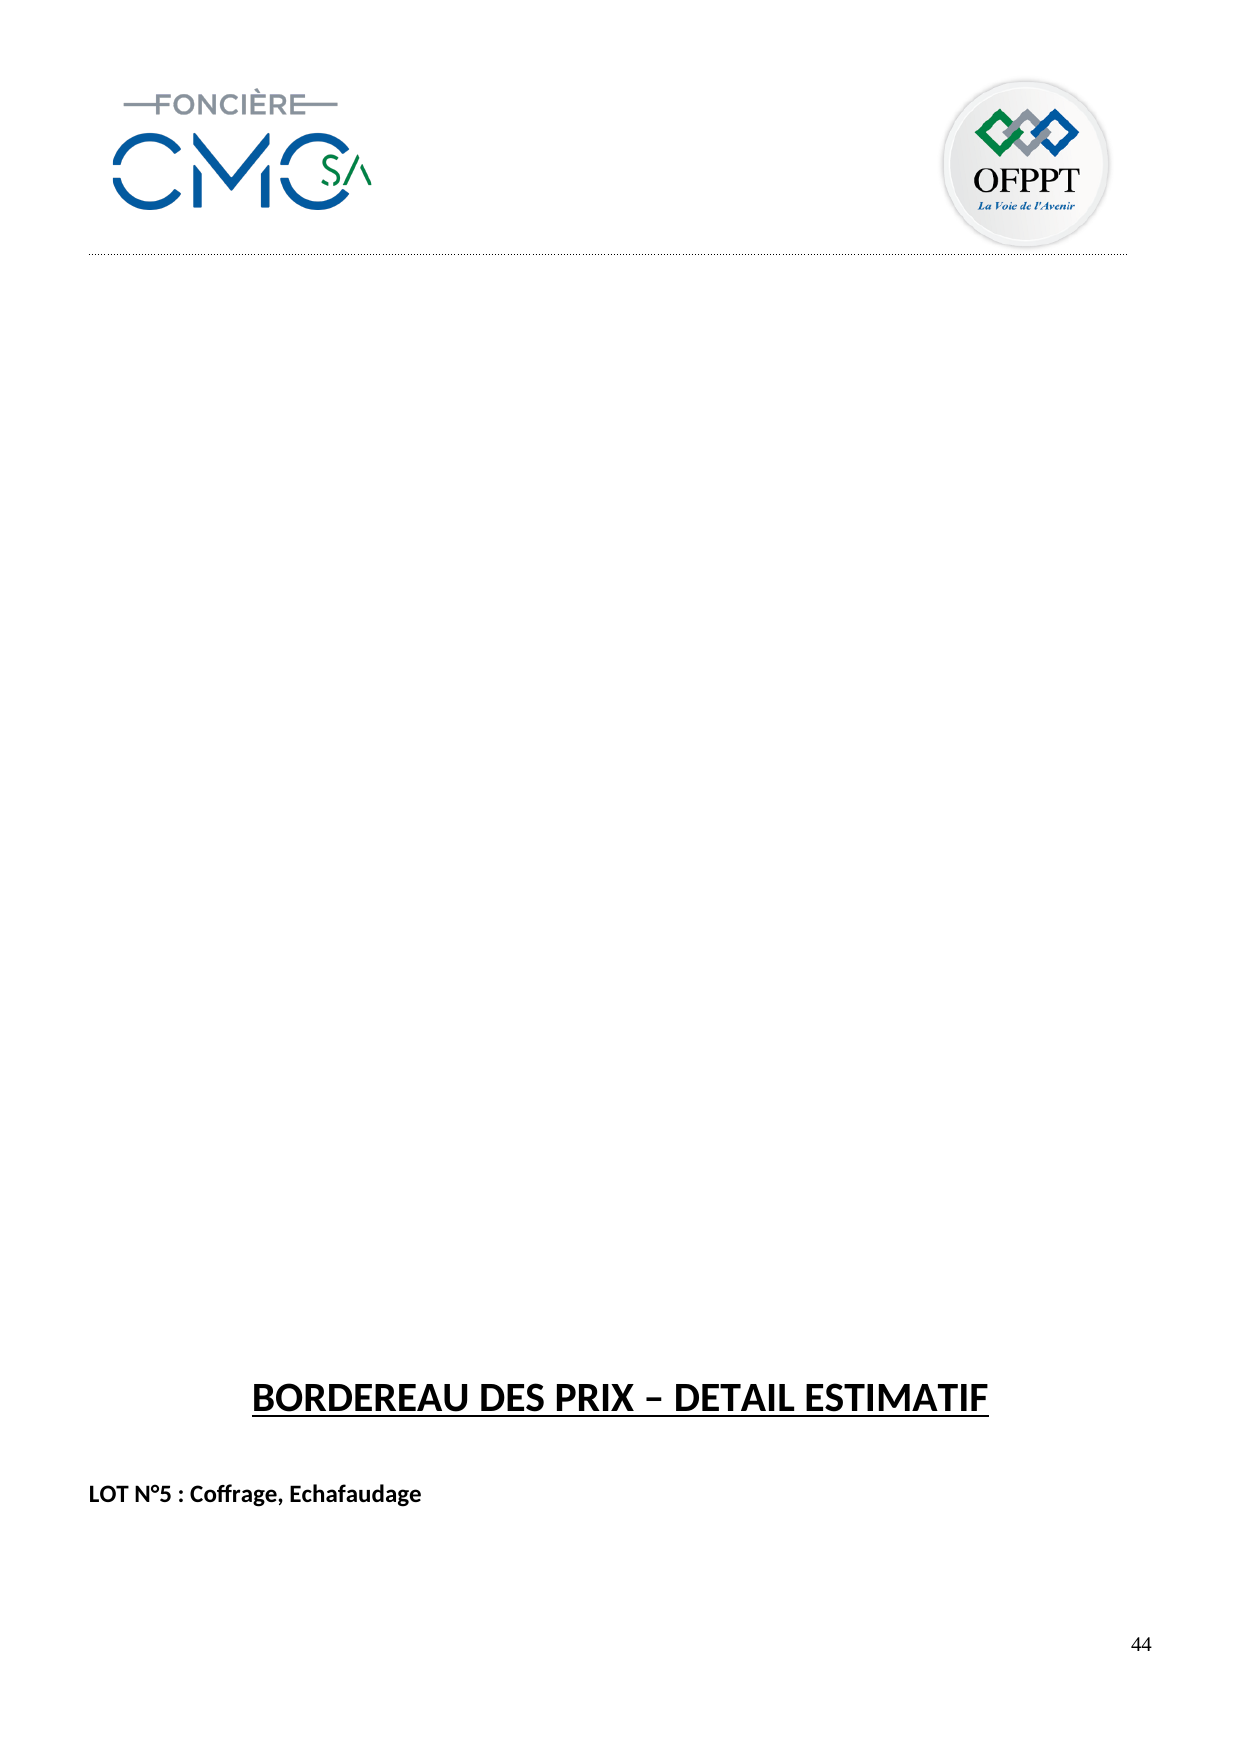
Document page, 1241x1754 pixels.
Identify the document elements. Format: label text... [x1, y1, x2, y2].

picture [935, 73, 1116, 254]
text BORDEREAU DES PRIX – DETAIL ESTIMATIF [89, 1371, 1152, 1422]
picture [112, 88, 372, 210]
text LOT N°5 : Coffrage, Echafaudage [89, 1478, 1152, 1509]
